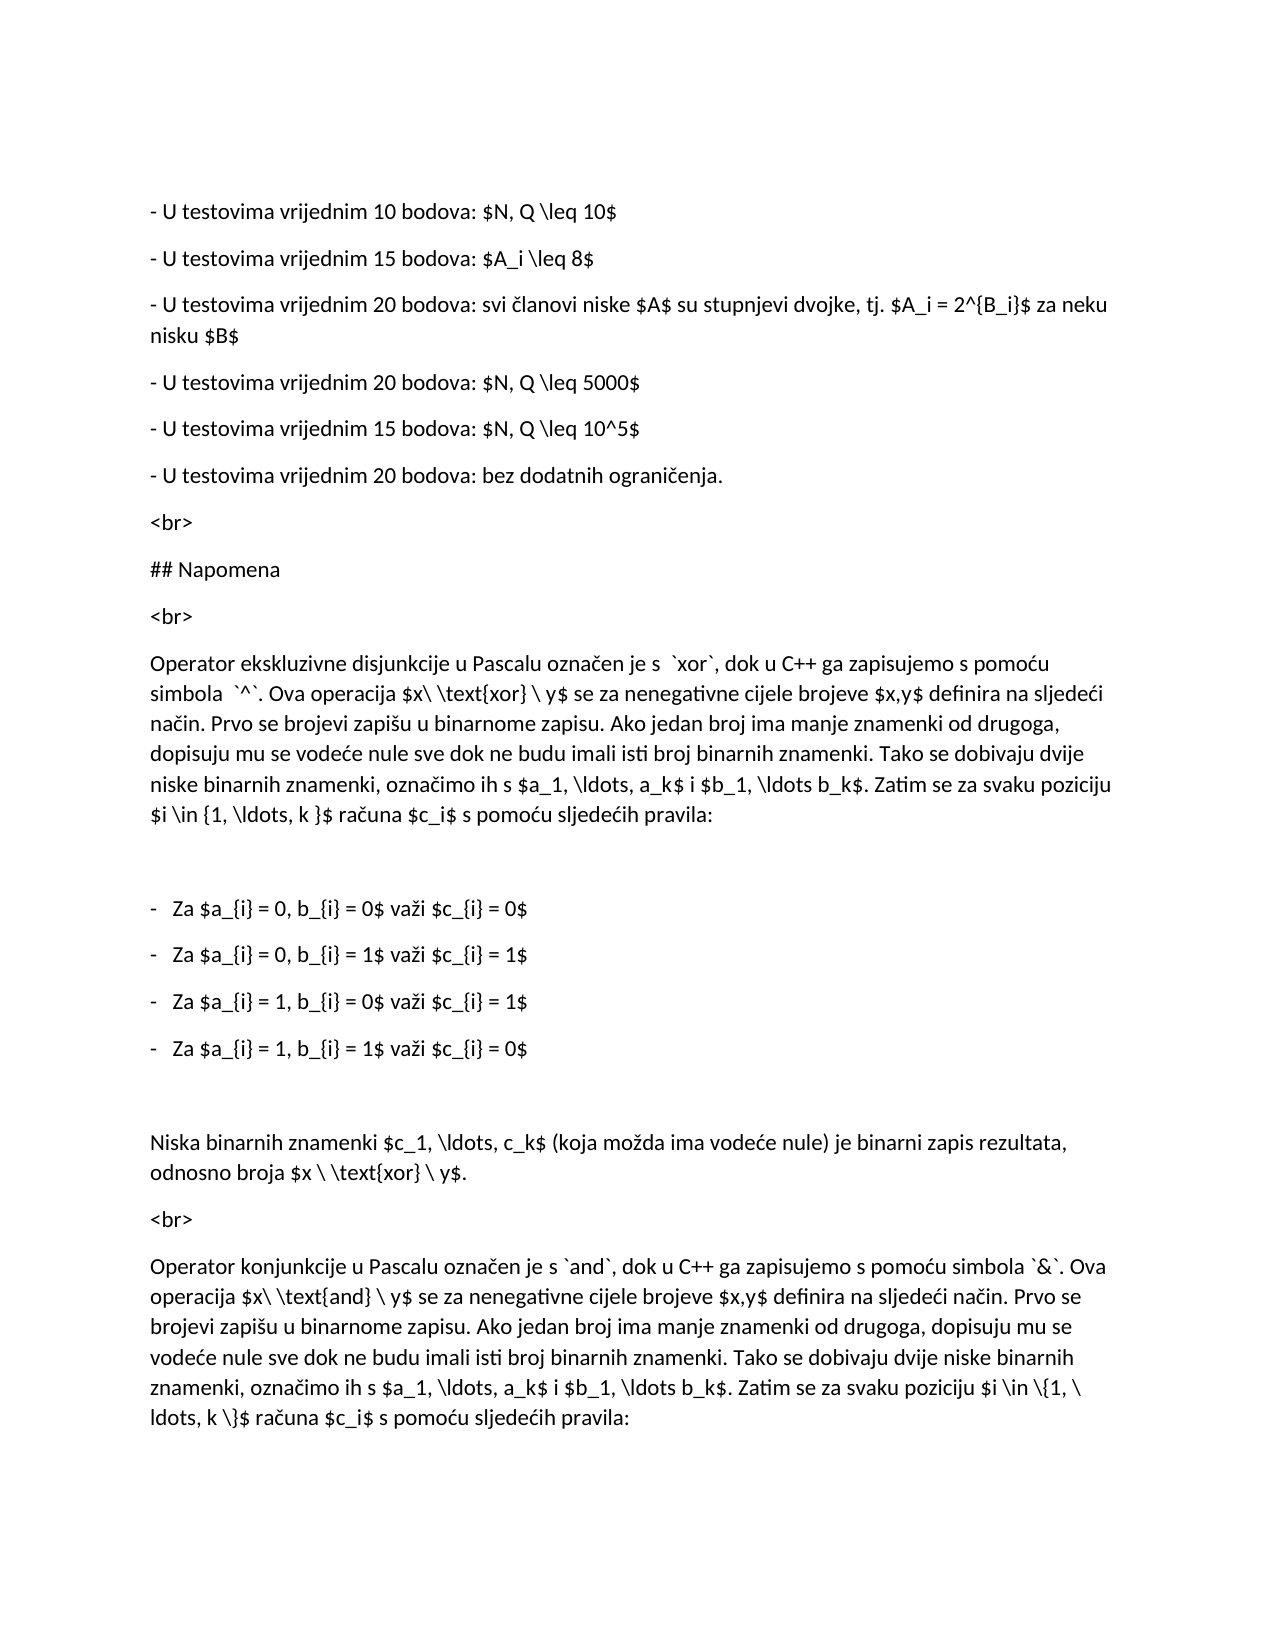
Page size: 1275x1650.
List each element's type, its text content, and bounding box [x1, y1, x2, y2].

text - Za $a_{i} = 1, b_{i} = 1$ važi $c_{i} = 0$ [150, 1034, 1125, 1062]
text - Za $a_{i} = 1, b_{i} = 0$ važi $c_{i} = 1$ [150, 987, 1125, 1016]
text Operator ekskluzivne disjunkcije u Pascalu označen je s `xor`, dok u C++ ga zapisujemo s pomoću simbola `^`. Ova operacija $x\ \text{xor} \ y​$ se za nenegativne cijele brojeve $x,y​$ definira na sljedeći način. Prvo se brojevi zapišu u binarnome zapisu. Ako jedan broj ima manje znamenki od drugoga, dopisuju mu se vodeće nule sve dok ne budu imali isti broj binarnih znamenki. Tako se dobivaju dvije niske binarnih znamenki, označimo ih s $a_1, \ldots, a_k​$ i $b_1, \ldots b_k​$. Zatim se za svaku poziciju $i \in {1, \ldots, k }​$ računa $c_i​$ s pomoću sljedećih pravila: [150, 649, 1125, 828]
text - U testovima vrijednim 15 bodova: $A_i \leq 8$ [150, 244, 1125, 272]
text - Za $a_{i} = 0, b_{i} = 1$ važi $c_{i} = 1$ [150, 941, 1125, 969]
text ## Napomena [150, 555, 1125, 583]
text - U testovima vrijednim 15 bodova: $N, Q \leq 10^5$ [150, 414, 1125, 443]
text <br> [150, 508, 1125, 536]
text - Za $a_{i} = 0, b_{i} = 0$ važi $c_{i} = 0$ [150, 894, 1125, 922]
text - U testovima vrijednim 20 bodova: bez dodatnih ograničenja. [150, 461, 1125, 489]
text - U testovima vrijednim 20 bodova: svi članovi niske $A$ su stupnjevi dvojke, tj. $A_i = 2^{B_i}$ za neku nisku $B$ [150, 291, 1125, 349]
text <br> [150, 1205, 1125, 1233]
text - U testovima vrijednim 20 bodova: $N, Q \leq 5000$ [150, 368, 1125, 396]
text Operator konjunkcije u Pascalu označen je s `and`, dok u C++ ga zapisujemo s pomoću simbola `&`. Ova operacija $x\ \text{and} \ y​$ se za nenegativne cijele brojeve $x,y​$ definira na sljedeći način. Prvo se brojevi zapišu u binarnome zapisu. Ako jedan broj ima manje znamenki od drugoga, dopisuju mu se vodeće nule sve dok ne budu imali isti broj binarnih znamenki. Tako se dobivaju dvije niske binarnih znamenki, označimo ih s $a_1, \ldots, a_k​$ i $b_1, \ldots b_k​$. Zatim se za svaku poziciju $i \in \{1, \ldots, k \}​$ računa $c_i​$ s pomoću sljedećih pravila: [150, 1252, 1125, 1431]
text <br> [150, 602, 1125, 630]
text Niska binarnih znamenki $c_1, \ldots, c_k$ (koja možda ima vodeće nule) je binarni zapis rezultata, odnosno broja $x \ \text{xor} \ y$. [150, 1128, 1125, 1186]
text - U testovima vrijednim 10 bodova: $N, Q \leq 10$ [150, 197, 1125, 225]
